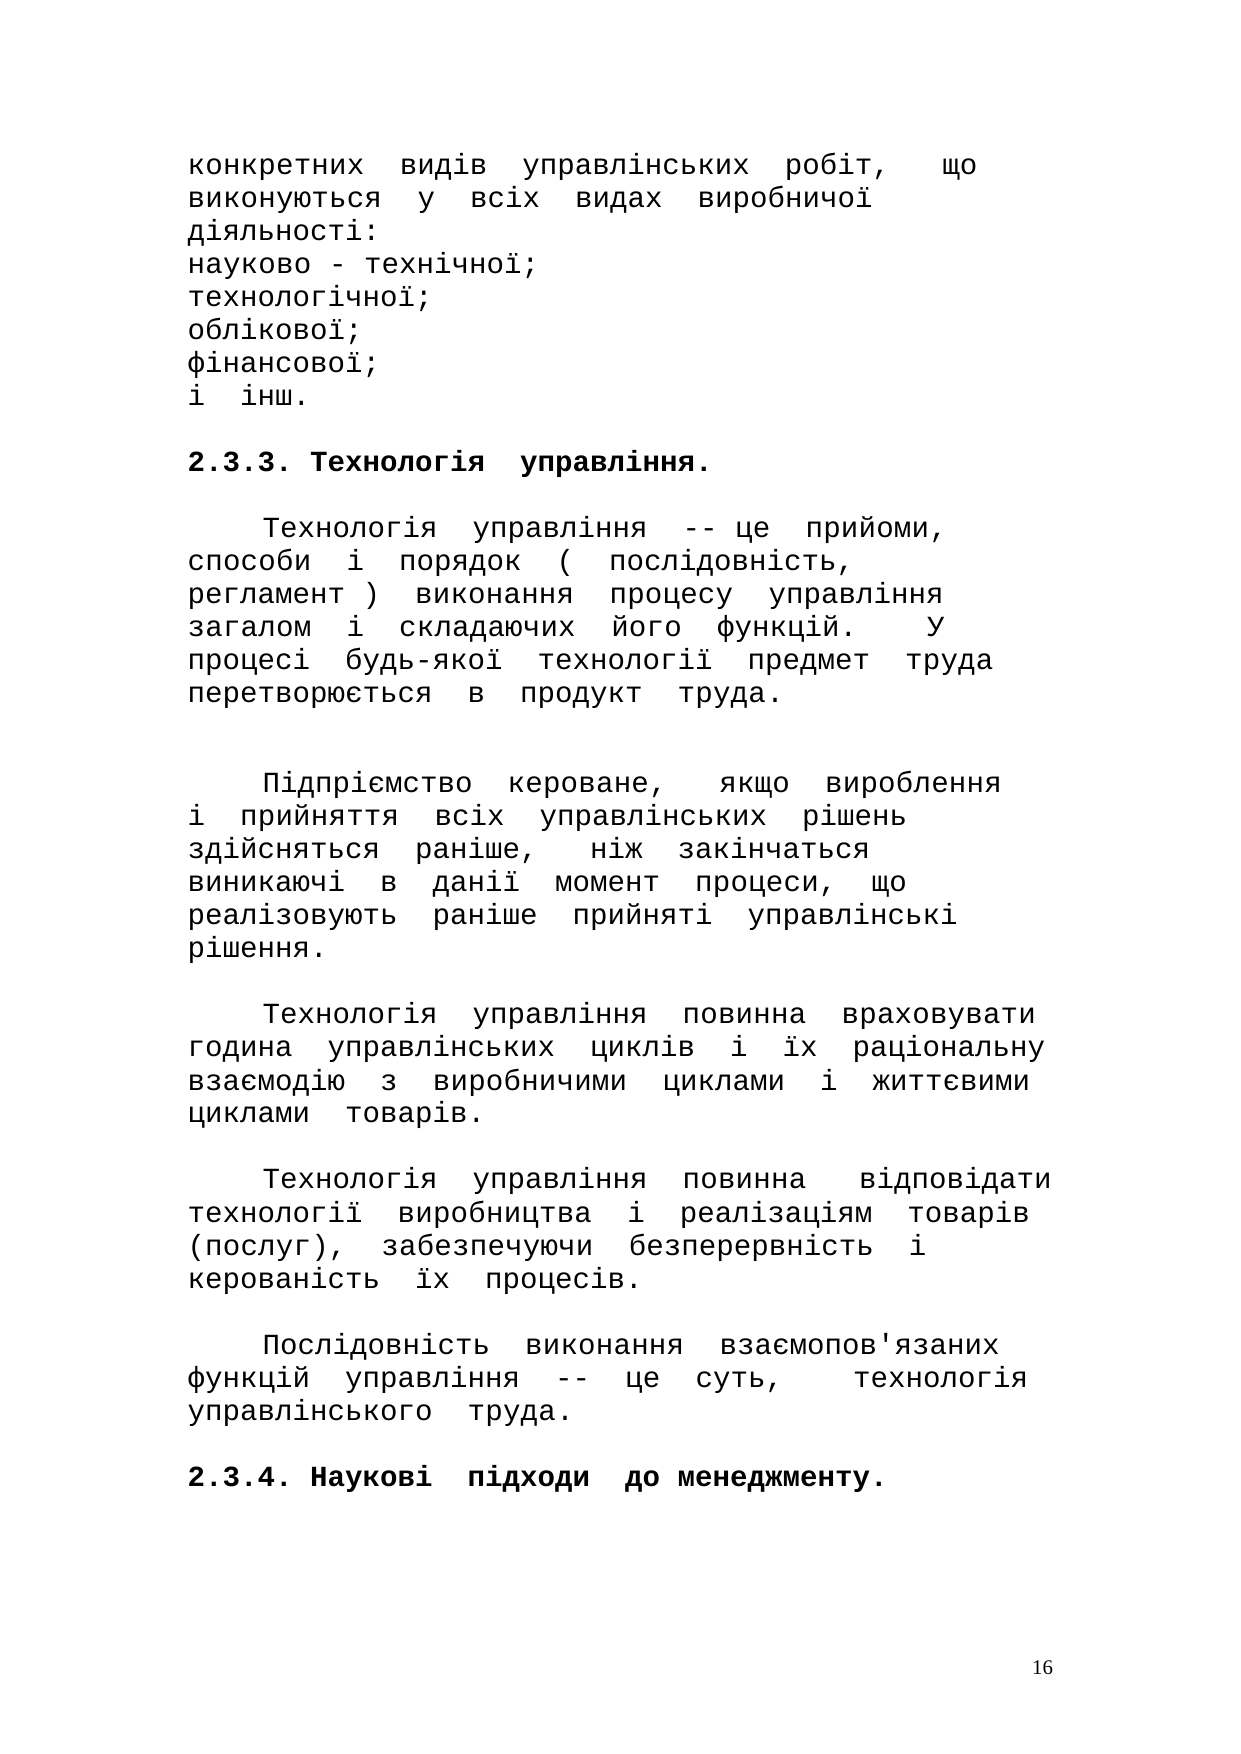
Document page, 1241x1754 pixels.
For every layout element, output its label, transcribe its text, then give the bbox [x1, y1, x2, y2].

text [187, 150, 1053, 249]
text облікової; [187, 315, 1053, 348]
text науково - технічної; [187, 249, 1053, 282]
text і інш. [187, 381, 1053, 414]
text Підпріємство кероване, якщо вироблення і прийняття всіх управлінських рішень здійсняться раніше, ніж закінчаться виникаючі в данії момент процеси, що реалізовують раніше прийняті управлінські рішення. [187, 768, 1053, 967]
text 2.3.4. Наукові підходи до менеджменту. [187, 1462, 1053, 1495]
text Технологія управління повинна відповідати технології виробництва і реалізаціям товарів (послуг), забезпечуючи безперервність і керованість їх процесів. [187, 1165, 1053, 1297]
text Технологія управління повинна враховувати година управлінських циклів і їх раціональну взаємодію з виробничими циклами і життєвими циклами товарів. [187, 999, 1053, 1132]
text фінансової; [187, 348, 1053, 381]
text технологічної; [187, 282, 1053, 315]
text 2.3.3. Технологія управління. [187, 447, 1053, 480]
text Послідовність виконання взаємопов'язаних функцій управління -- це суть, технологія управлінського труда. [187, 1330, 1053, 1429]
text Технологія управління -- це прийоми, способи і порядок ( послідовність, регламент ) виконання процесу управління загалом і складаючих його функцій. У процесі будь-якої технології предмет труда перетворюється в продукт труда. [187, 513, 1053, 711]
